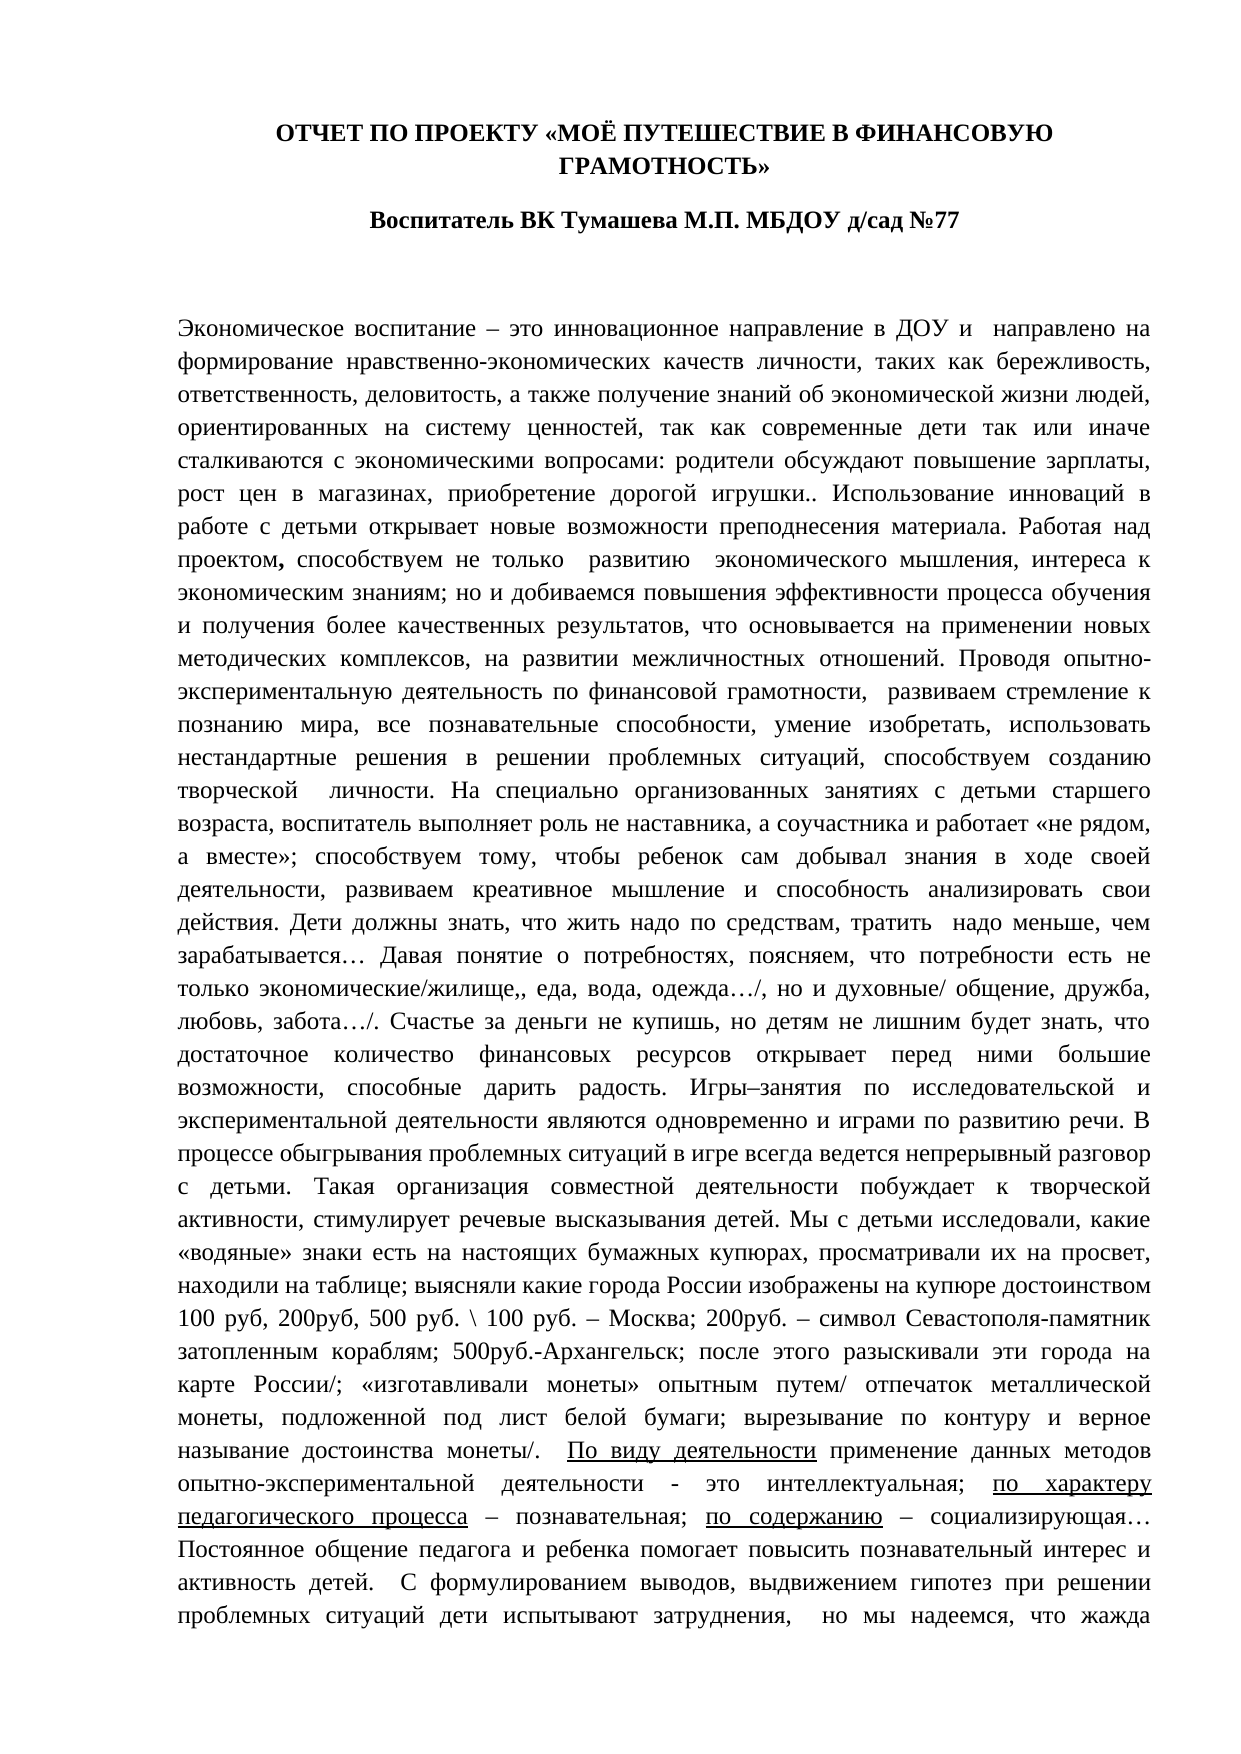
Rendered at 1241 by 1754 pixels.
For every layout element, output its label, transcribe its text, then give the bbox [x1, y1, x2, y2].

text Воспитатель ВК Тумашева М.П. МБДОУ д/сад №77 [177, 205, 1152, 234]
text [177, 313, 1152, 1629]
text ОТЧЕТ ПО ПРОЕКТУ «МОЁ ПУТЕШЕСТВИЕ В ФИНАНСОВУЮ ГРАМОТНОСТЬ» [177, 118, 1152, 180]
